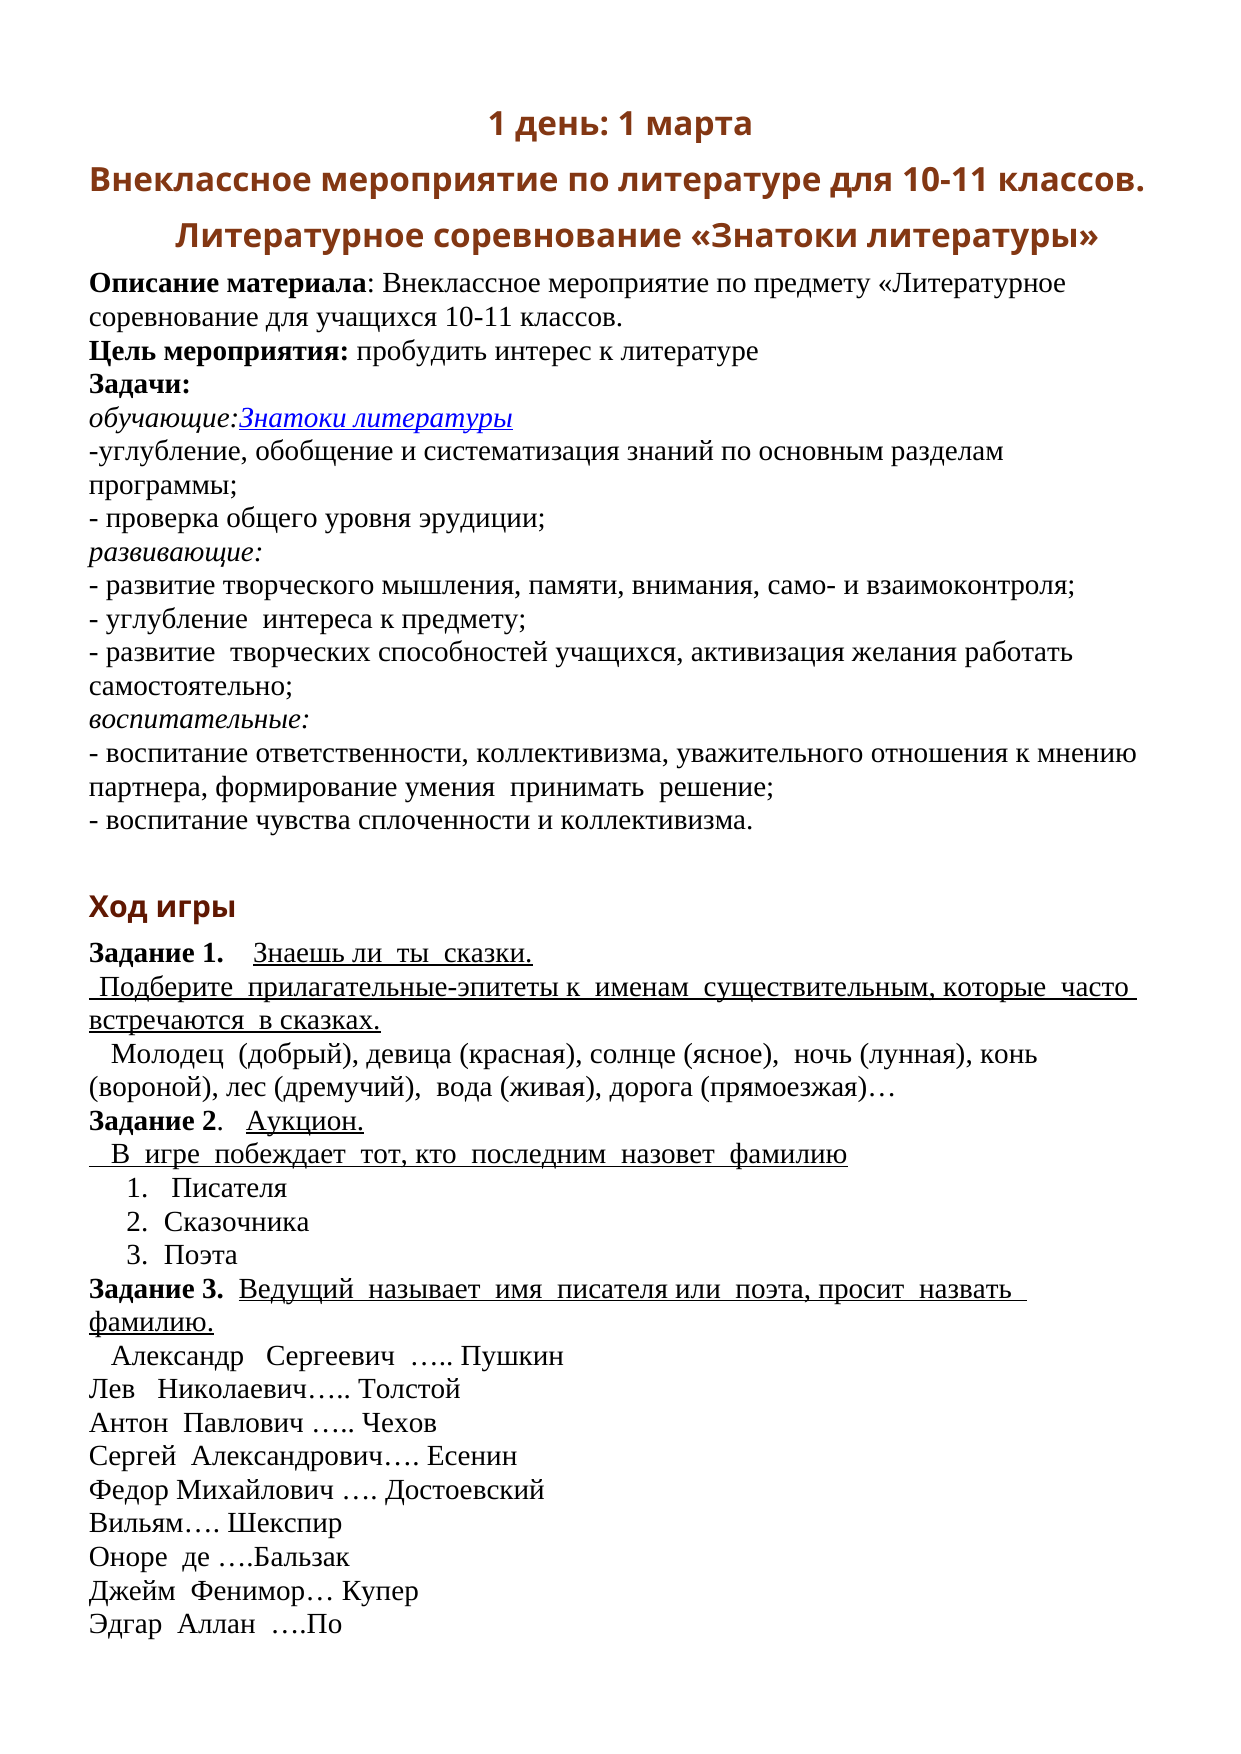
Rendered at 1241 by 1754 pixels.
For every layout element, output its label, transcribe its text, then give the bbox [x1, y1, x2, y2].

text развивающие: [89, 534, 1152, 567]
text Литературное соревнование «Знатоки литературы» [89, 212, 1152, 258]
text Внеклассное мероприятие по литературе для 10-11 классов. [89, 156, 1152, 201]
text Описание материала: Внеклассное мероприятие по предмету «Литературное соревнование для учащихся 10-11 классов. [89, 266, 1152, 333]
text В игре побеждает тот, кто последним назовет фамилию [89, 1137, 1152, 1170]
text Задачи: [89, 366, 1152, 400]
text Антон Павлович ….. Чехов [89, 1405, 1152, 1438]
text Задание 3. Ведущий называет имя писателя или поэта, просит назвать фамилию. [89, 1271, 1152, 1338]
text Эдгар Аллан ….По [89, 1606, 1152, 1640]
text Федор Михайлович …. Достоевский [89, 1472, 1152, 1506]
list Сказочника [126, 1204, 1152, 1237]
text Сергей Александрович…. Есенин [89, 1438, 1152, 1472]
text Подберите прилагательные-эпитеты к именам существительным, которые часто встречаются в сказках. [89, 969, 1152, 1036]
text - развитие творческого мышления, памяти, внимания, само- и взаимоконтроля; [89, 567, 1152, 601]
text - проверка общего уровня эрудиции; [89, 500, 1152, 534]
text - воспитание ответственности, коллективизма, уважительного отношения к мнению партнера, формирование умения принимать решение; [89, 735, 1152, 802]
text Оноре де ….Бальзак [89, 1539, 1152, 1573]
text 1 день: 1 марта [89, 99, 1152, 145]
text Джейм Фенимор… Купер [89, 1573, 1152, 1606]
text -углубление, обобщение и систематизация знаний по основным разделам программы; [89, 433, 1152, 500]
text воспитательные: [89, 702, 1152, 735]
text Александр Сергеевич ….. Пушкин [89, 1338, 1152, 1371]
text - углубление интереса к предмету; [89, 601, 1152, 634]
text Вильям…. Шекспир [89, 1506, 1152, 1539]
list Поэта [126, 1237, 1152, 1271]
list Писателя [126, 1170, 1152, 1204]
text Задание 1. Знаешь ли ты сказки. [89, 935, 1152, 969]
text Лев Николаевич….. Толстой [89, 1371, 1152, 1405]
text обучающие:Знатоки литературы [89, 400, 1152, 433]
text - воспитание чувства сплоченности и коллективизма. [89, 802, 1152, 836]
text - развитие творческих способностей учащихся, активизация желания работать самостоятельно; [89, 634, 1152, 702]
text Задание 2. Аукцион. [89, 1103, 1152, 1137]
subtitle Ход игры [89, 885, 1152, 926]
text Цель мероприятия: пробудить интерес к литературе [89, 333, 1152, 366]
text Молодец (добрый), девица (красная), солнце (ясное), ночь (лунная), конь (вороной), лес (дремучий), вода (живая), дорога (прямоезжая)… [89, 1036, 1152, 1103]
